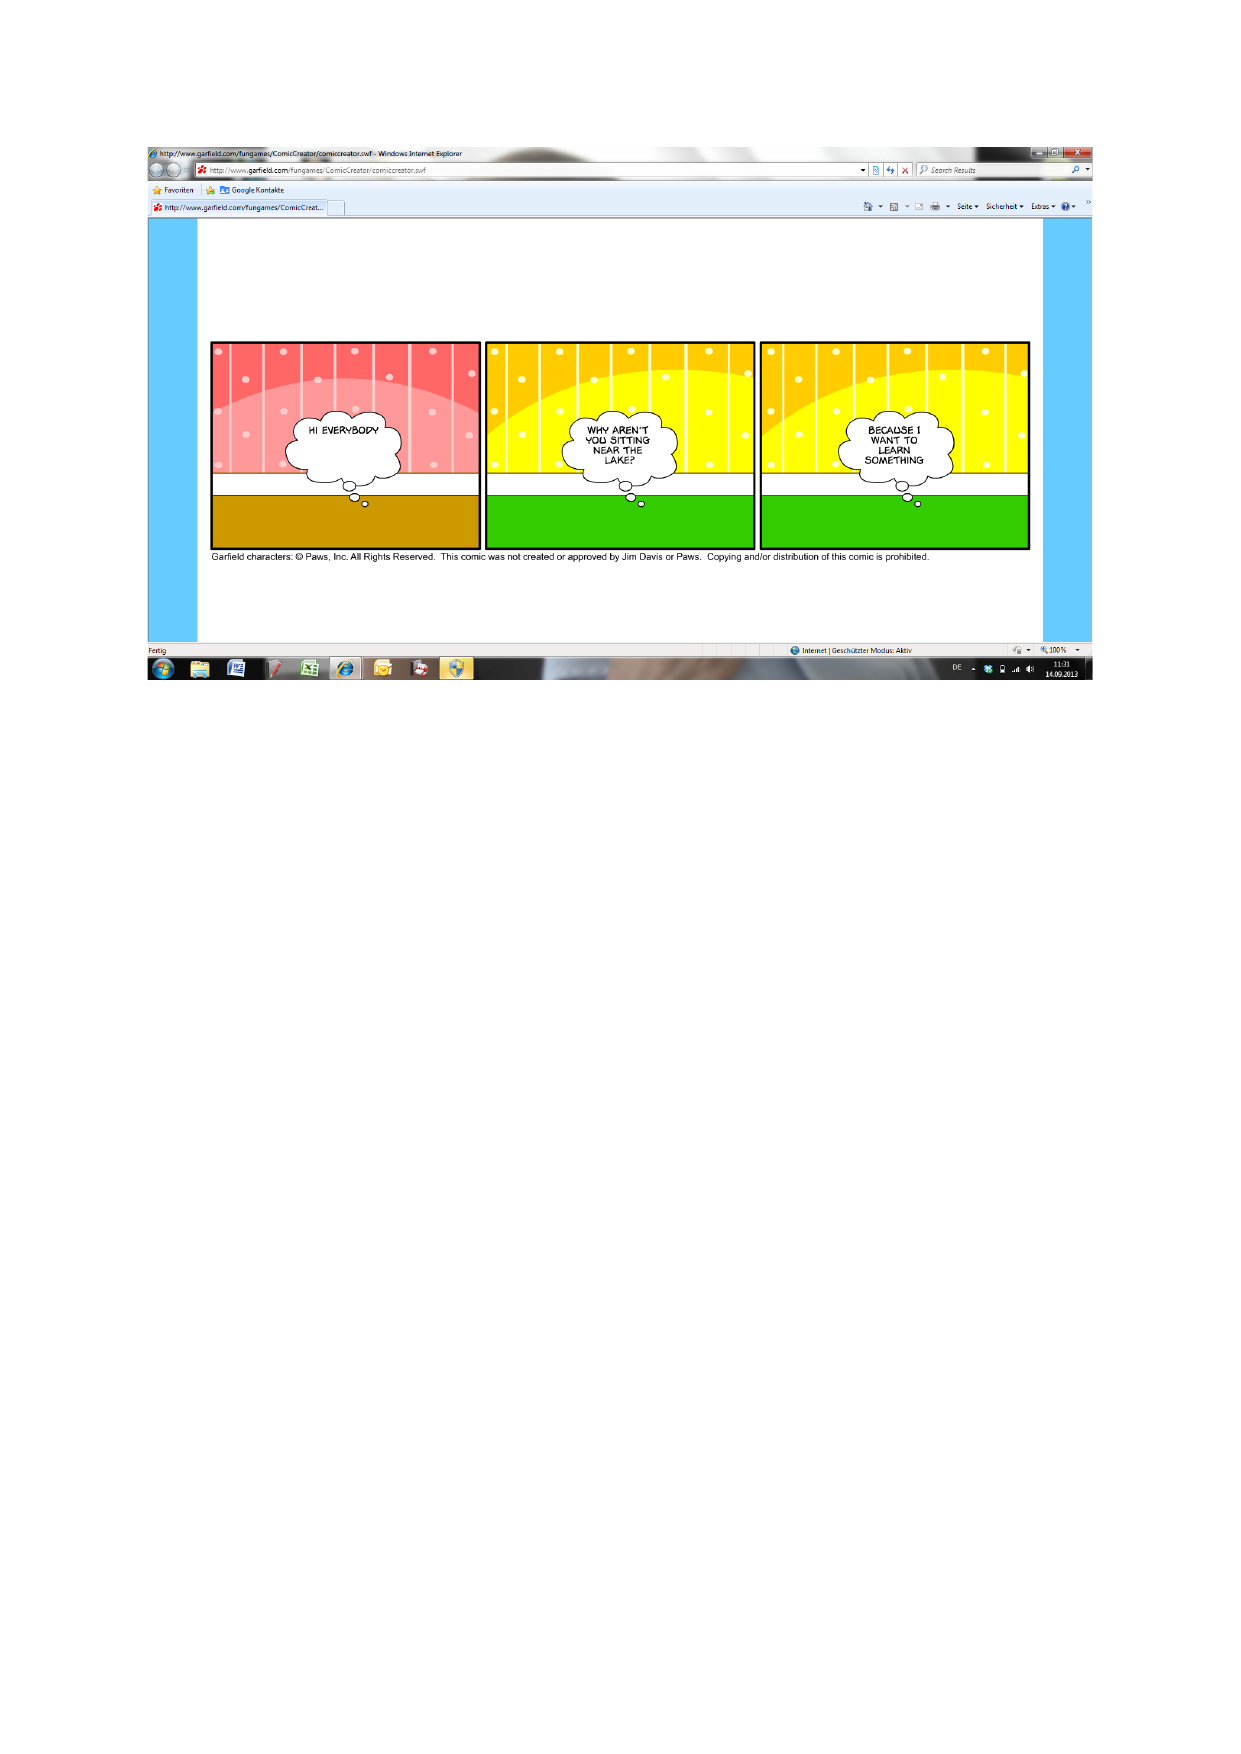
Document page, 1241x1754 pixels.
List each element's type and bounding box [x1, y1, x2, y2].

picture [147, 147, 1093, 680]
